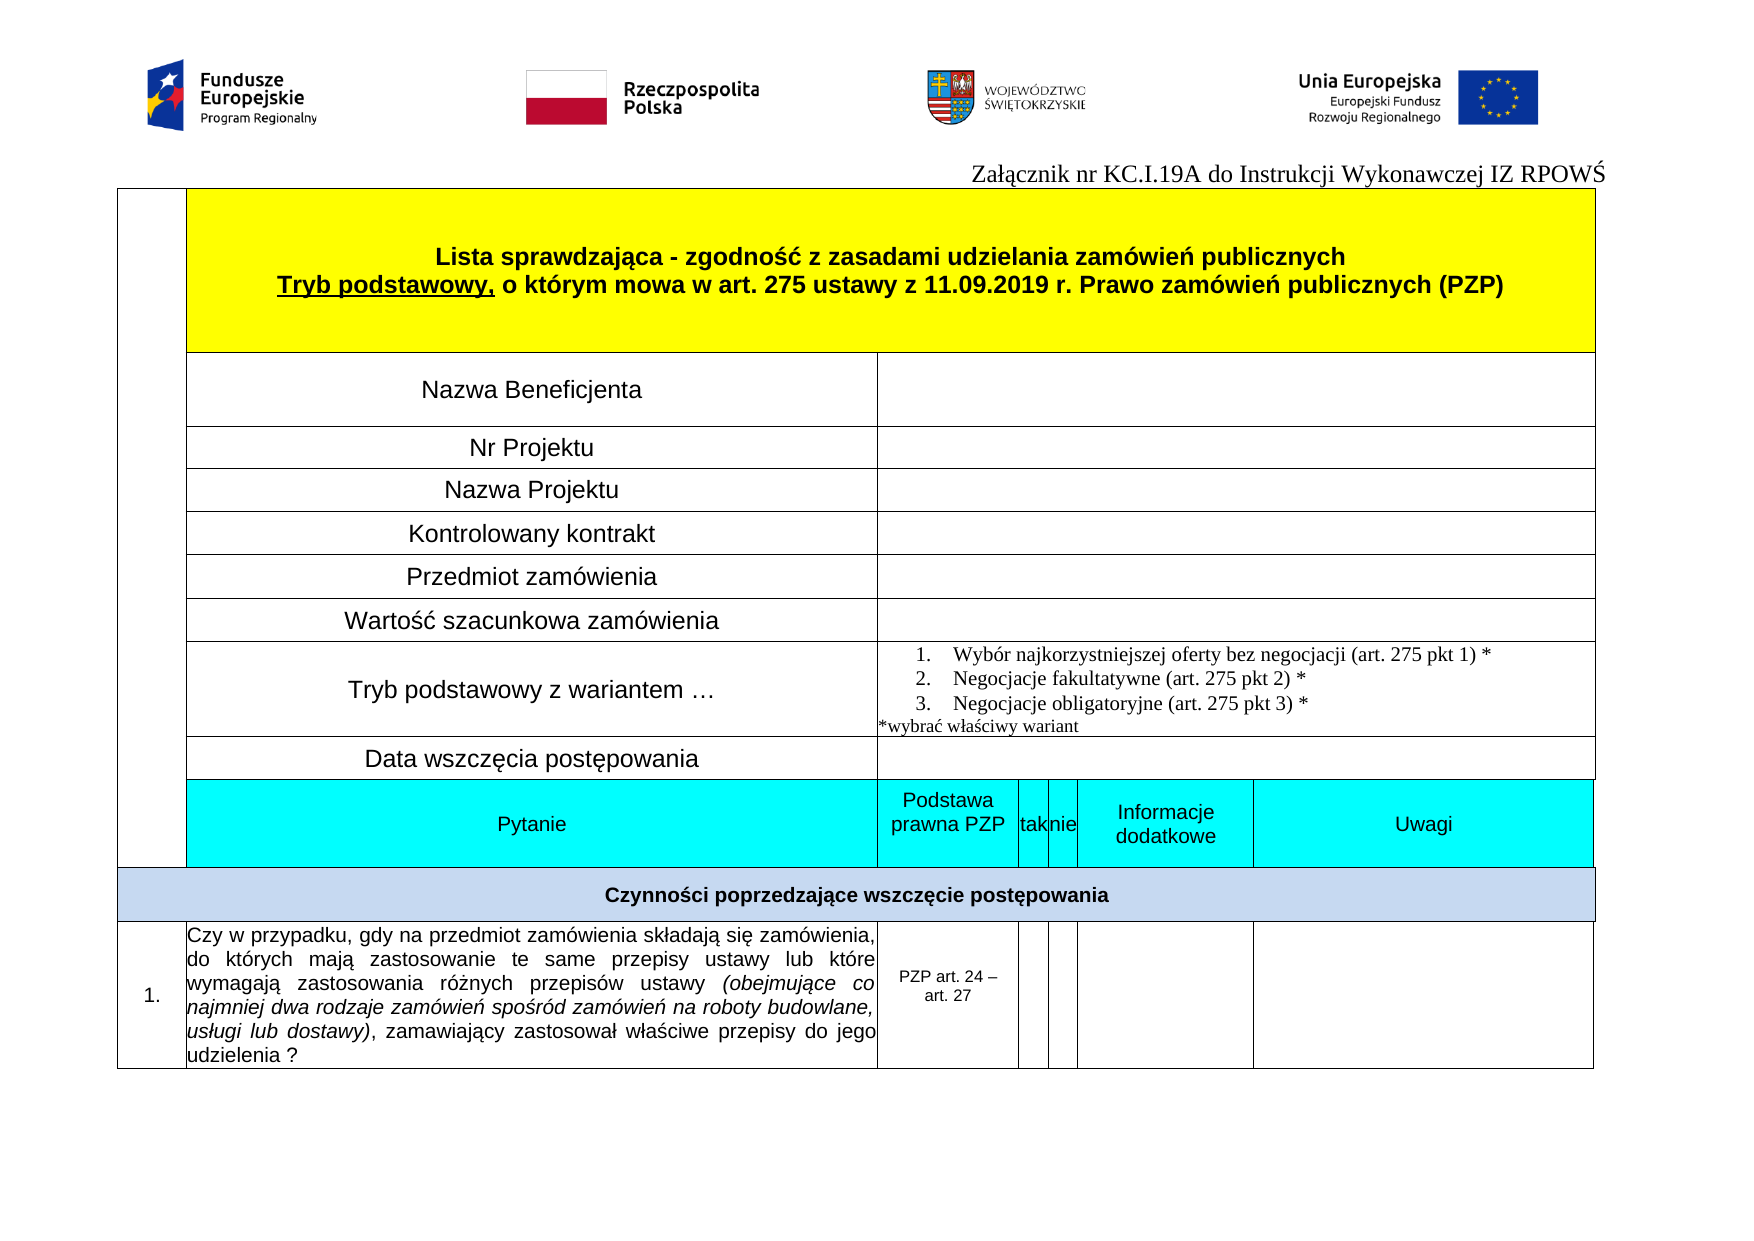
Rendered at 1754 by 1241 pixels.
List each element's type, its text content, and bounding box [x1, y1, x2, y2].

table_cell Przedmiot zamówienia [187, 555, 877, 598]
table_cell [1254, 922, 1593, 1068]
table_cell [878, 469, 1595, 511]
table_cell [878, 512, 1595, 554]
table_cell Uwagi [1254, 780, 1593, 867]
table_cell Data wszczęcia postępowania [187, 737, 877, 779]
table_cell [1049, 922, 1077, 1068]
table_cell tak [1019, 780, 1048, 867]
table_cell [878, 555, 1595, 598]
table_cell 1. [118, 922, 186, 1068]
table_header Lista sprawdzająca - zgodność z zasadami udzielania zamówień publicznych Tryb podstawowy, o którym mowa w art. 275 ustawy z 11.09.2019 r. Prawo zamówień publicznych (PZP) [187, 189, 1595, 352]
table_cell Podstawa prawna PZP [878, 780, 1018, 867]
table_cell Kontrolowany kontrakt [187, 512, 877, 554]
table_cell [878, 353, 1595, 426]
table_cell [1078, 922, 1253, 1068]
table_cell Tryb podstawowy z wariantem … [187, 642, 877, 736]
table_cell Informacje dodatkowe [1078, 780, 1253, 867]
table_cell Czynności poprzedzające wszczęcie postępowania [118, 868, 1595, 921]
picture [147, 59, 317, 131]
picture [1299, 59, 1539, 131]
table_cell [878, 599, 1595, 641]
table_cell PZP art. 24 – art. 27 [878, 922, 1018, 1068]
table_cell [878, 427, 1595, 468]
table_cell nie [1049, 780, 1077, 867]
table_cell [878, 737, 1595, 779]
table_cell Nr Projektu [187, 427, 877, 468]
table_cell Wybór najkorzystniejszej oferty bez negocjacji (art. 275 pkt 1) * Negocjacje fakultatywne (art. 275 pkt 2) * Negocjacje obligatoryjne (art. 275 pkt 3) * *wybrać właściwy wariant [878, 642, 1595, 736]
table_cell Nazwa Projektu [187, 469, 877, 511]
picture [526, 59, 759, 131]
picture [927, 59, 1085, 131]
table_cell Wartość szacunkowa zamówienia [187, 599, 877, 641]
table_header [118, 189, 186, 867]
table_cell Nazwa Beneficjenta [187, 353, 877, 426]
table_cell [1019, 922, 1048, 1068]
table_cell Pytanie [187, 780, 877, 867]
